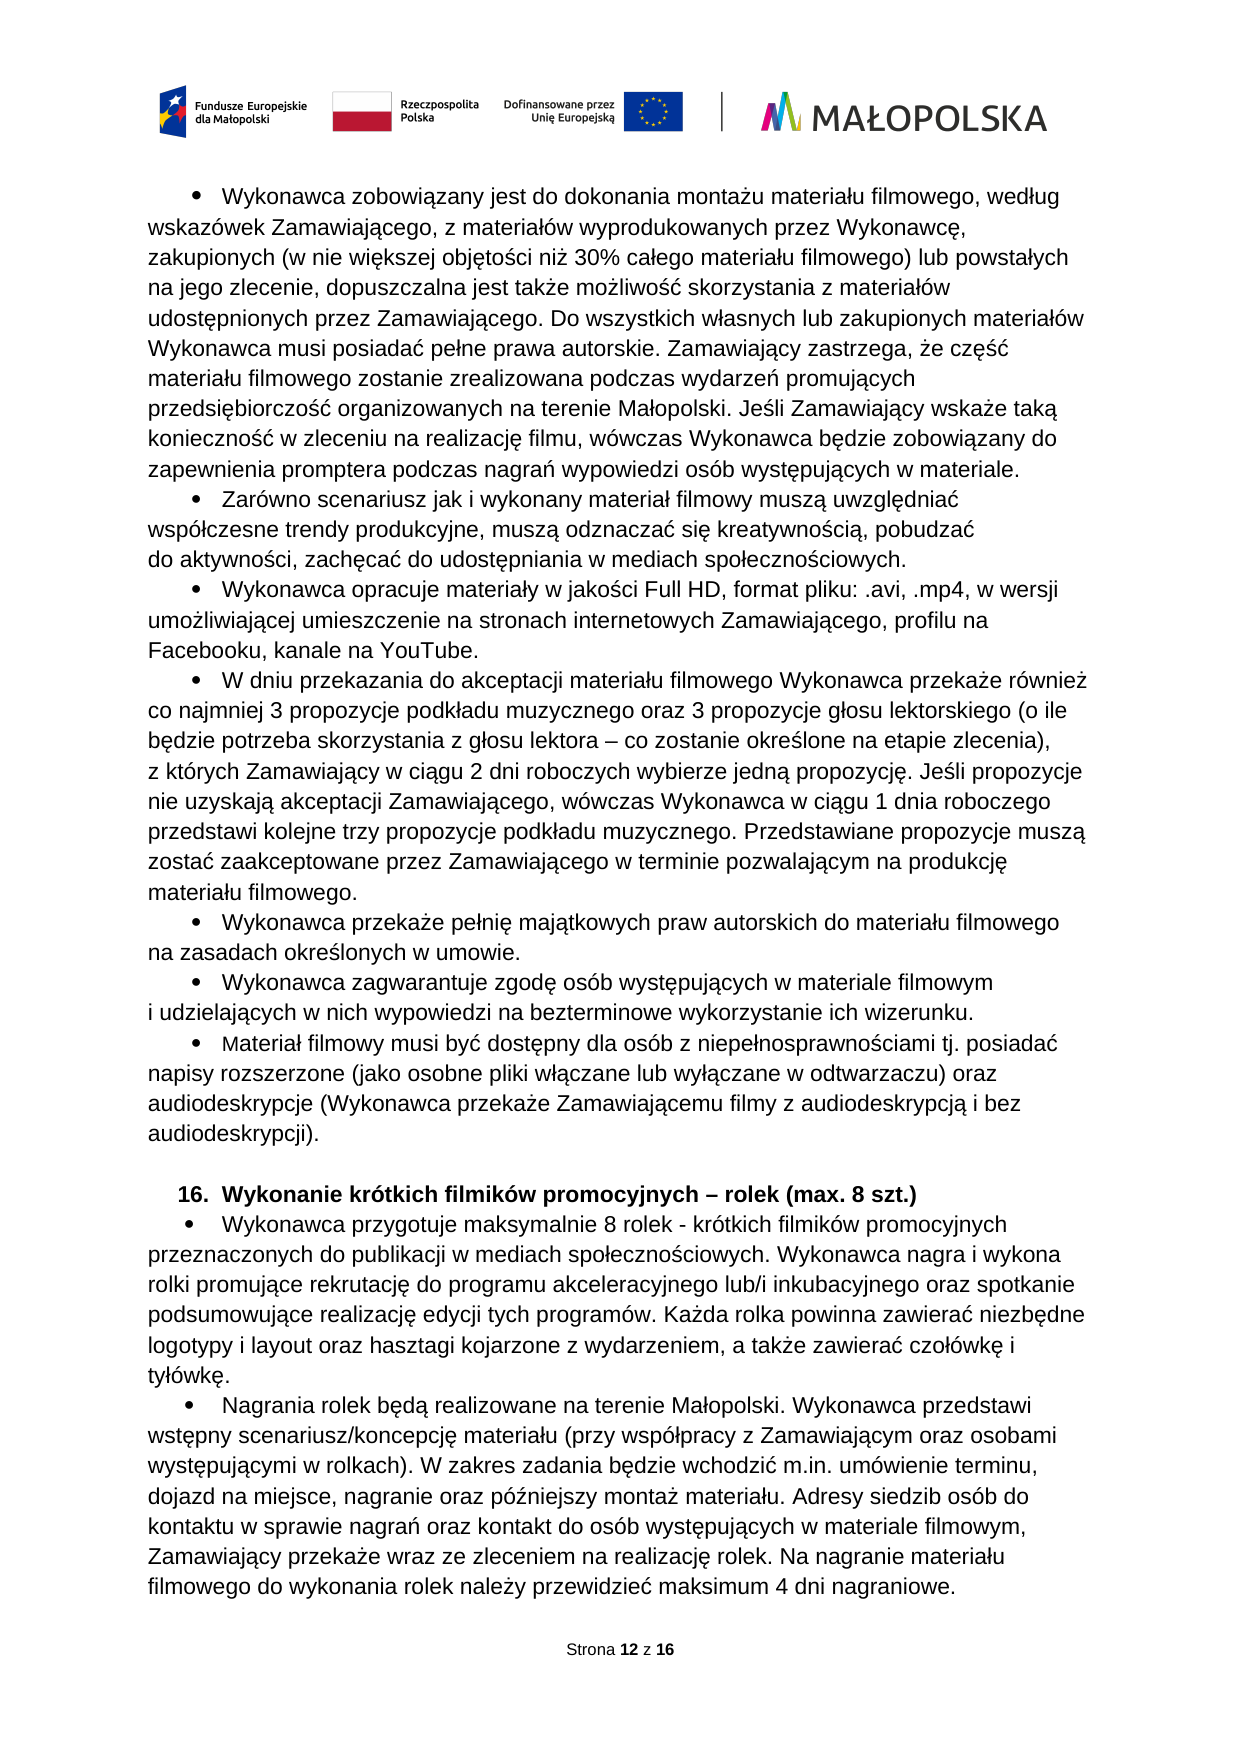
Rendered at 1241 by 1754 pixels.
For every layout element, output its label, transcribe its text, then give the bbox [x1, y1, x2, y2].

list Wykonawca opracuje materiały w jakości Full HD, format pliku: .avi, .mp4, w wersji umożliwiającej umieszczenie na stronach internetowych Zamawiającego, profilu na Facebooku, kanale na YouTube. [148, 576, 1092, 663]
list Wykonawca przygotuje maksymalnie 8 rolek - krótkich filmików promocyjnych przeznaczonych do publikacji w mediach społecznościowych. Wykonawca nagra i wykona rolki promujące rekrutację do programu akceleracyjnego lub/i inkubacyjnego oraz spotkanie podsumowujące realizację edycji tych programów. Każda rolka powinna zawierać niezbędne logotypy i layout oraz hasztagi kojarzone z wydarzeniem, a także zawierać czołówkę i tyłówkę. [148, 1211, 1092, 1388]
list Wykonawca zagwarantuje zgodę osób występujących w materiale filmowym i udzielających w nich wypowiedzi na bezterminowe wykorzystanie ich wizerunku. [148, 969, 1092, 1026]
list Wykonawca przekaże pełnię majątkowych praw autorskich do materiału filmowego na zasadach określonych w umowie. [148, 909, 1092, 965]
list Nagrania rolek będą realizowane na terenie Małopolski. Wykonawca przedstawi wstępny scenariusz/koncepcję materiału (przy współpracy z Zamawiającym oraz osobami występującymi w rolkach). W zakres zadania będzie wchodzić m.in. umówienie terminu, dojazd na miejsce, nagranie oraz późniejszy montaż materiału. Adresy siedzib osób do kontaktu w sprawie nagrań oraz kontakt do osób występujących w materiale filmowym, Zamawiający przekaże wraz ze zleceniem na realizację rolek. Na nagranie materiału filmowego do wykonania rolek należy przewidzieć maksimum 4 dni nagraniowe. [148, 1392, 1092, 1599]
list Wykonawca zobowiązany jest do dokonania montażu materiału filmowego, według wskazówek Zamawiającego, z materiałów wyprodukowanych przez Wykonawcę, zakupionych (w nie większej objętości niż 30% całego materiału filmowego) lub powstałych na jego zlecenie, dopuszczalna jest także możliwość skorzystania z materiałów udostępnionych przez Zamawiającego. Do wszystkich własnych lub zakupionych materiałów Wykonawca musi posiadać pełne prawa autorskie. Zamawiający zastrzega, że część materiału filmowego zostanie zrealizowana podczas wydarzeń promujących przedsiębiorczość organizowanych na terenie Małopolski. Jeśli Zamawiający wskaże taką konieczność w zleceniu na realizację filmu, wówczas Wykonawca będzie zobowiązany do zapewnienia promptera podczas nagrań wypowiedzi osób występujących w materiale. [148, 183, 1092, 482]
list Materiał filmowy musi być dostępny dla osób z niepełnosprawnościami tj. posiadać napisy rozszerzone (jako osobne pliki włączane lub wyłączane w odtwarzaczu) oraz audiodeskrypcje (Wykonawca przekaże Zamawiającemu filmy z audiodeskrypcją i bez audiodeskrypcji). [148, 1029, 1092, 1146]
list Zarówno scenariusz jak i wykonany materiał filmowy muszą uwzględniać współczesne trendy produkcyjne, muszą odznaczać się kreatywnością, pobudzać do aktywności, zachęcać do udostępniania w mediach społecznościowych. [148, 486, 1092, 572]
picture [147, 72, 1061, 151]
list Wykonanie krótkich filmików promocyjnych – rolek (max. 8 szt.) [148, 1181, 1092, 1207]
list W dniu przekazania do akceptacji materiału filmowego Wykonawca przekaże również co najmniej 3 propozycje podkładu muzycznego oraz 3 propozycje głosu lektorskiego (o ile będzie potrzeba skorzystania z głosu lektora – co zostanie określone na etapie zlecenia), z których Zamawiający w ciągu 2 dni roboczych wybierze jedną propozycję. Jeśli propozycje nie uzyskają akceptacji Zamawiającego, wówczas Wykonawca w ciągu 1 dnia roboczego przedstawi kolejne trzy propozycje podkładu muzycznego. Przedstawiane propozycje muszą zostać zaakceptowane przez Zamawiającego w terminie pozwalającym na produkcję materiału filmowego. [148, 667, 1092, 905]
